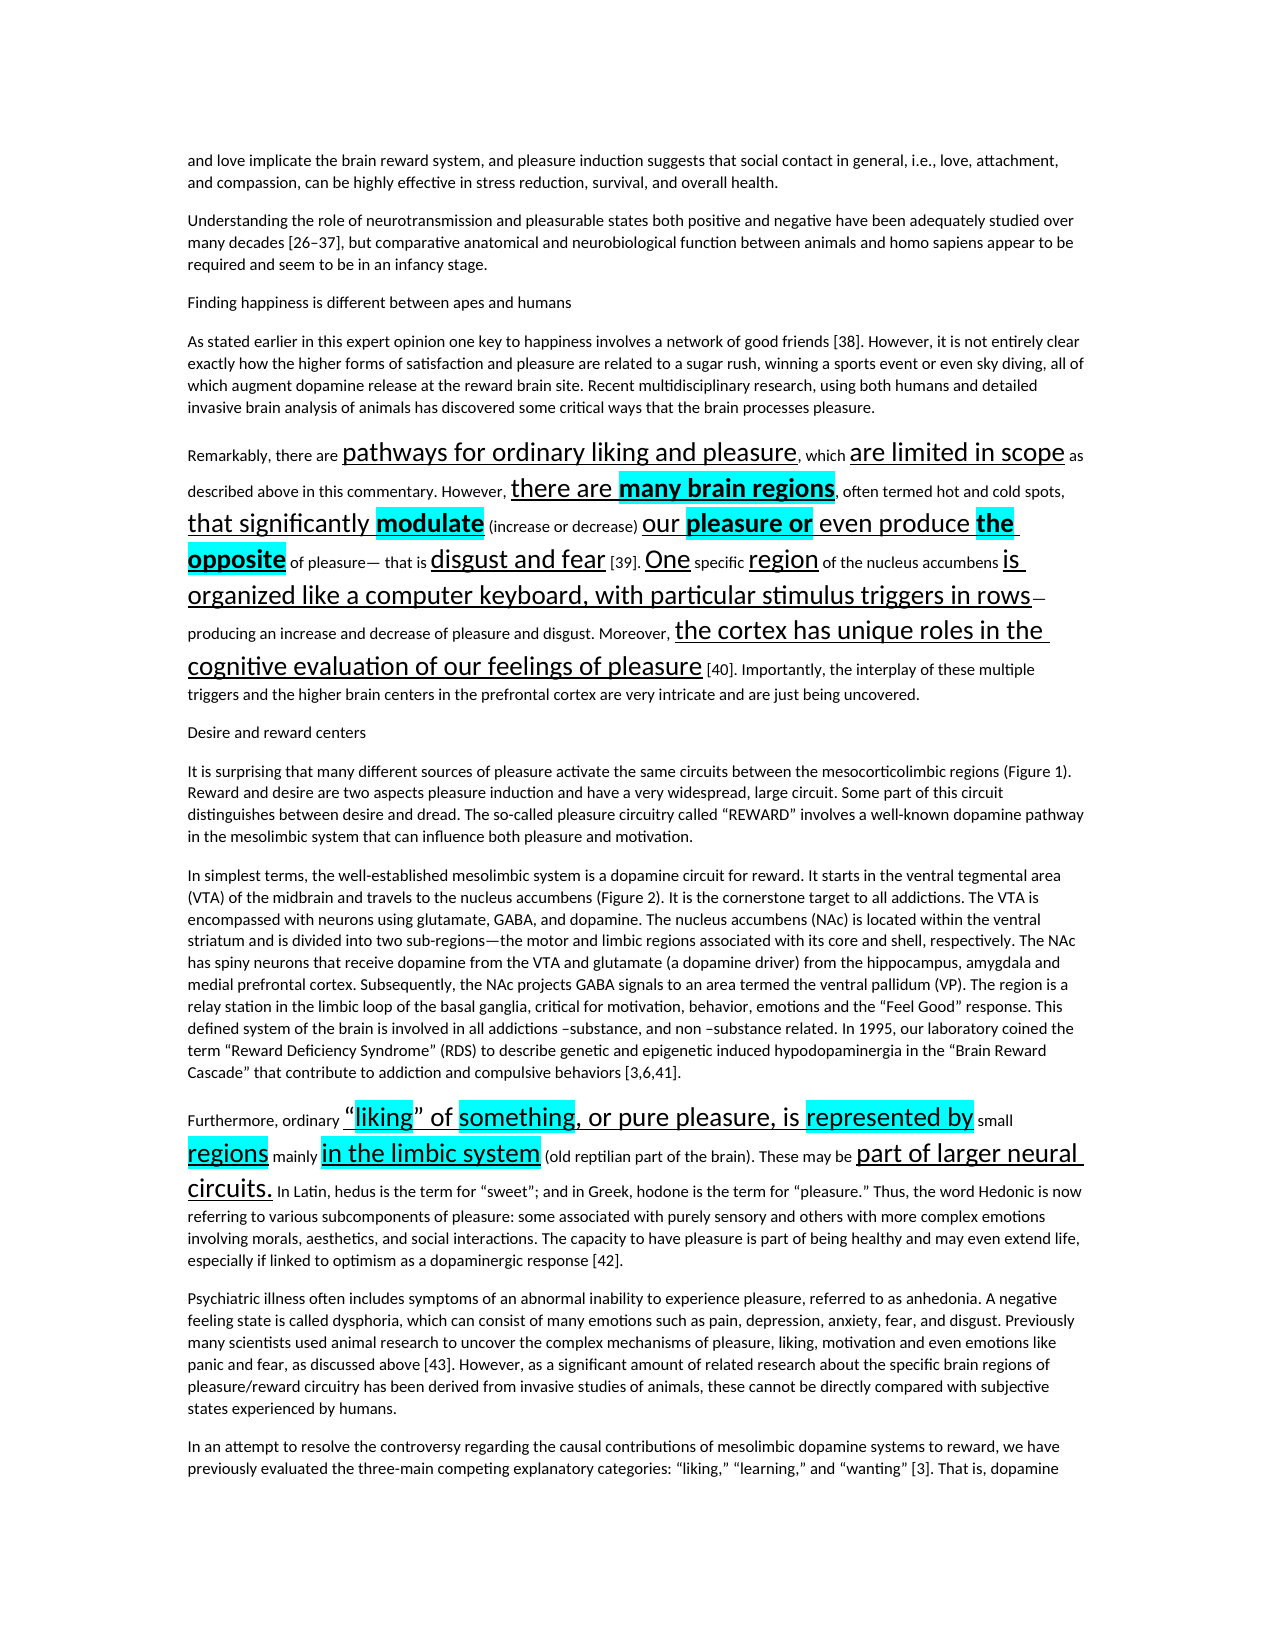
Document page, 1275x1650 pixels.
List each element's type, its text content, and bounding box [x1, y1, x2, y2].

text Finding happiness is different between apes and humans [187, 293, 1087, 313]
text Desire and reward centers [187, 722, 1087, 743]
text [187, 1436, 1087, 1479]
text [187, 150, 1087, 192]
text It is surprising that many different sources of pleasure activate the same circuits between the mesocorticolimbic regions (Figure 1). Reward and desire are two aspects pleasure induction and have a very widespread, large circuit. Some part of this circuit distinguishes between desire and dread. The so-called pleasure circuitry called “REWARD” involves a well-known dopamine pathway in the mesolimbic system that can influence both pleasure and motivation. [187, 761, 1087, 847]
text Understanding the role of neurotransmission and pleasurable states both positive and negative have been adequately studied over many decades [26–37], but comparative anatomical and neurobiological function between animals and homo sapiens appear to be required and seem to be in an infancy stage. [187, 210, 1087, 274]
text As stated earlier in this expert opinion one key to happiness involves a network of good friends [38]. However, it is not entirely clear exactly how the higher forms of satisfaction and pleasure are related to a sugar rush, winning a sports event or even sky diving, all of which augment dopamine release at the reward brain site. Recent multidisciplinary research, using both humans and detailed invasive brain analysis of animals has discovered some critical ways that the brain processes pleasure. [187, 331, 1087, 417]
text In simplest terms, the well-established mesolimbic system is a dopamine circuit for reward. It starts in the ventral tegmental area (VTA) of the midbrain and travels to the nucleus accumbens (Figure 2). It is the cornerstone target to all addictions. The VTA is encompassed with neurons using glutamate, GABA, and dopamine. The nucleus accumbens (NAc) is located within the ventral striatum and is divided into two sub-regions—the motor and limbic regions associated with its core and shell, respectively. The NAc has spiny neurons that receive dopamine from the VTA and glutamate (a dopamine driver) from the hippocampus, amygdala and medial prefrontal cortex. Subsequently, the NAc projects GABA signals to an area termed the ventral pallidum (VP). The region is a relay station in the limbic loop of the basal ganglia, critical for motivation, behavior, emotions and the “Feel Good” response. This defined system of the brain is involved in all addictions –substance, and non –substance related. In 1995, our laboratory coined the term “Reward Deficiency Syndrome” (RDS) to describe genetic and epigenetic induced hypodopaminergia in the “Brain Reward Cascade” that contribute to addiction and compulsive behaviors [3,6,41]. [187, 865, 1087, 1082]
text Remarkably, there are pathways for ordinary liking and pleasure, which are limited in scope as described above in this commentary. However, there are many brain regions, often termed hot and cold spots, that significantly modulate (increase or decrease) our pleasure or even produce the opposite of pleasure— that is disgust and fear [39]. One specific region of the nucleus accumbens is organized like a computer keyboard, with particular stimulus triggers in rows— producing an increase and decrease of pleasure and disgust. Moreover, the cortex has unique roles in the cognitive evaluation of our feelings of pleasure [40]. Importantly, the interplay of these multiple triggers and the higher brain centers in the prefrontal cortex are very intricate and are just being uncovered. [187, 435, 1087, 704]
text Furthermore, ordinary “liking” of something, or pure pleasure, is represented by small regions mainly in the limbic system (old reptilian part of the brain). These may be part of larger neural circuits. In Latin, hedus is the term for “sweet”; and in Greek, hodone is the term for “pleasure.” Thus, the word Hedonic is now referring to various subcomponents of pleasure: some associated with purely sensory and others with more complex emotions involving morals, aesthetics, and social interactions. The capacity to have pleasure is part of being healthy and may even extend life, especially if linked to optimism as a dopaminergic response [42]. [187, 1100, 1087, 1270]
text Psychiatric illness often includes symptoms of an abnormal inability to experience pleasure, referred to as anhedonia. A negative feeling state is called dysphoria, which can consist of many emotions such as pain, depression, anxiety, fear, and disgust. Previously many scientists used animal research to uncover the complex mechanisms of pleasure, liking, motivation and even emotions like panic and fear, as discussed above [43]. However, as a significant amount of related research about the specific brain regions of pleasure/reward circuitry has been derived from invasive studies of animals, these cannot be directly compared with subjective states experienced by humans. [187, 1288, 1087, 1418]
